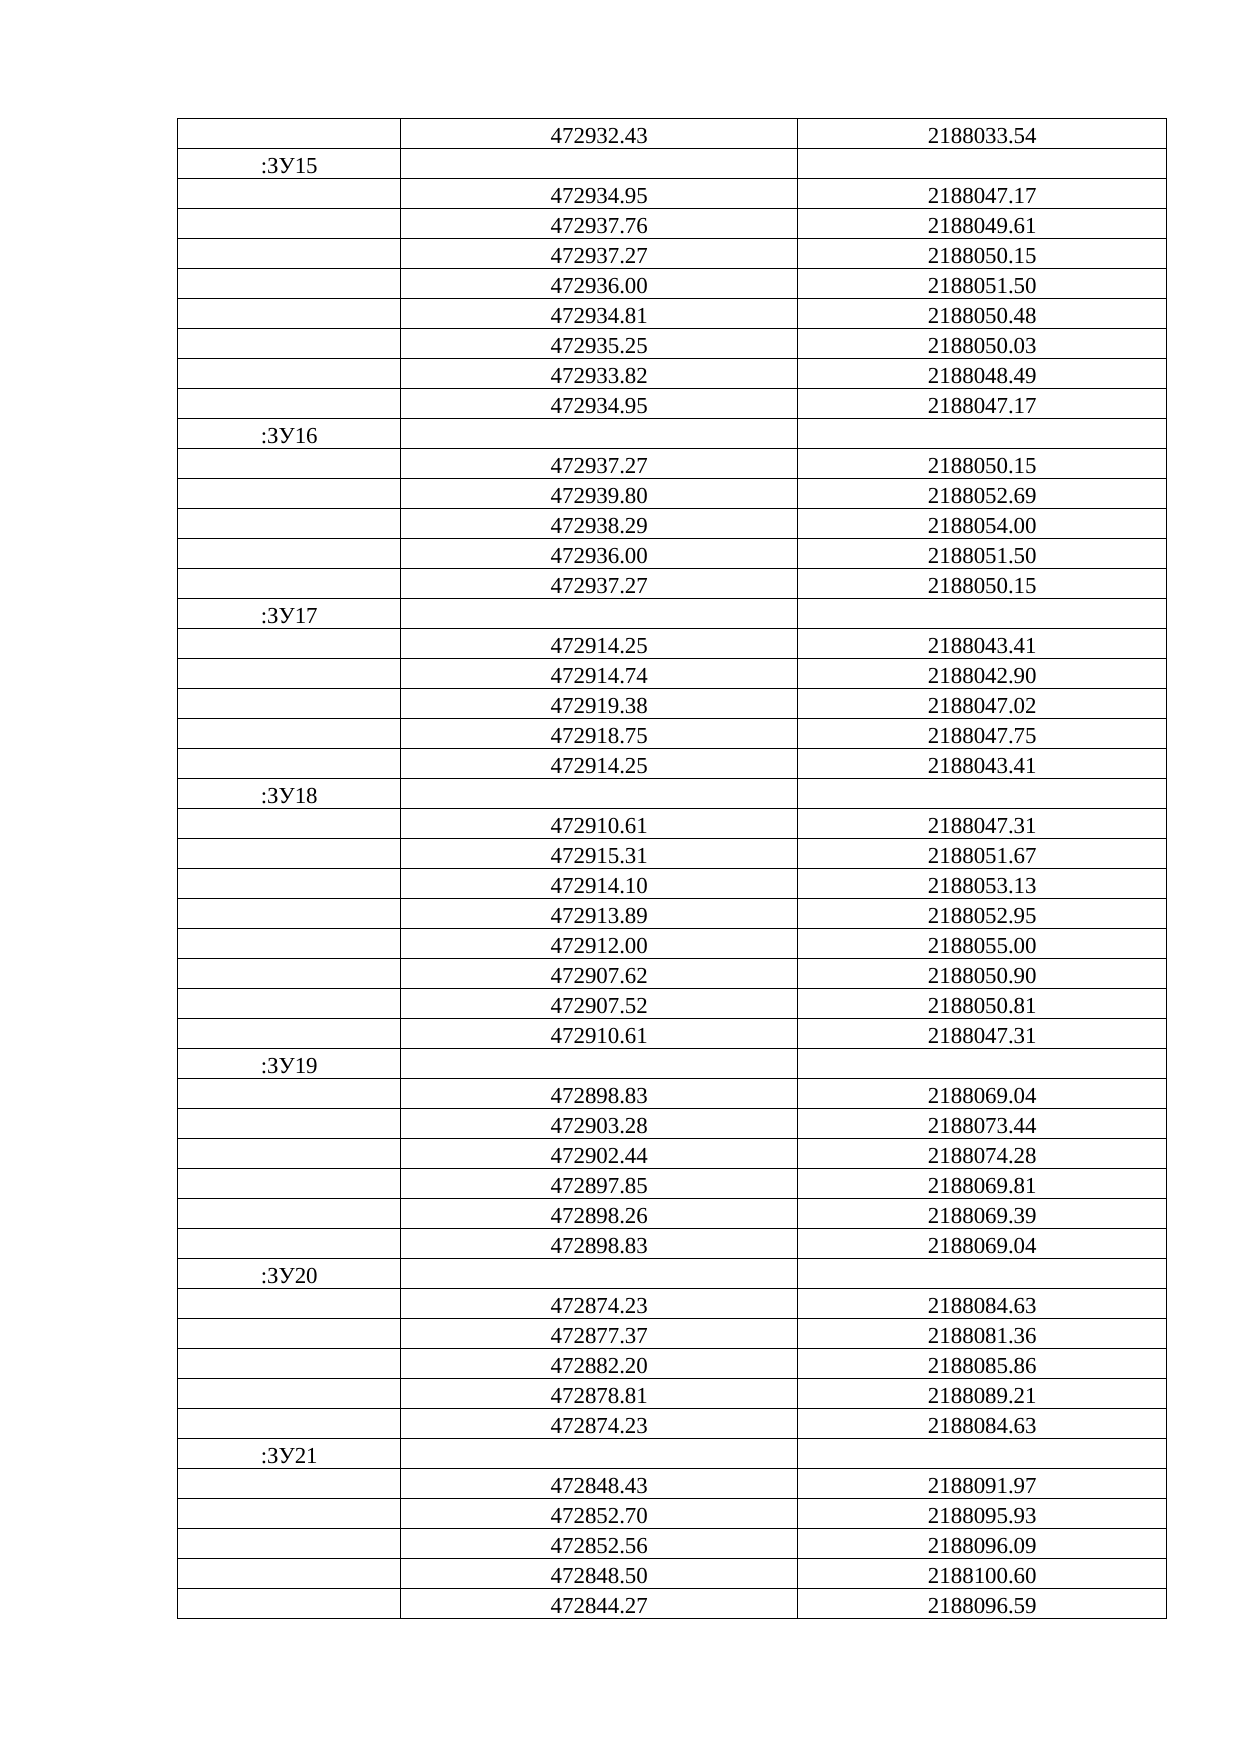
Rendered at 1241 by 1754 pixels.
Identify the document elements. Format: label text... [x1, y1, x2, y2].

table_cell 472878.81 [401, 1379, 797, 1408]
table_cell 2188047.02 [798, 689, 1166, 718]
table_cell 2188073.44 [798, 1109, 1166, 1138]
table_cell [178, 689, 400, 718]
table_cell 472874.23 [401, 1409, 797, 1438]
table_cell 472902.44 [401, 1139, 797, 1168]
table_cell [178, 329, 400, 358]
table_cell 2188042.90 [798, 659, 1166, 688]
table_cell [401, 599, 797, 628]
table_cell 2188049.61 [798, 209, 1166, 238]
table_cell 472848.50 [401, 1559, 797, 1588]
table_cell [798, 1259, 1166, 1288]
table_cell 472912.00 [401, 929, 797, 958]
table_cell 2188051.50 [798, 269, 1166, 298]
table_cell [178, 359, 400, 388]
table_cell 472919.38 [401, 689, 797, 718]
table_cell 2188069.39 [798, 1199, 1166, 1228]
table_cell 2188053.13 [798, 869, 1166, 898]
table_cell 2188074.28 [798, 1139, 1166, 1168]
table_cell [178, 839, 400, 868]
table_cell [178, 629, 400, 658]
table_cell :ЗУ18 [178, 779, 400, 808]
table_cell 472898.83 [401, 1079, 797, 1108]
table_cell 472913.89 [401, 899, 797, 928]
table_cell 2188096.59 [798, 1589, 1166, 1618]
table_cell 2188050.03 [798, 329, 1166, 358]
table_cell [178, 1109, 400, 1138]
table_cell 2188050.15 [798, 569, 1166, 598]
table_cell 472934.81 [401, 299, 797, 328]
table_cell 472910.61 [401, 809, 797, 838]
table_cell 472844.27 [401, 1589, 797, 1618]
table_cell [178, 1469, 400, 1498]
table_cell [178, 1019, 400, 1048]
table_cell [798, 779, 1166, 808]
table_cell [178, 179, 400, 208]
table_cell 472898.26 [401, 1199, 797, 1228]
table_cell 472907.62 [401, 959, 797, 988]
table_cell [798, 419, 1166, 448]
table_cell 472882.20 [401, 1349, 797, 1378]
table_cell 472937.27 [401, 569, 797, 598]
table_cell 2188052.69 [798, 479, 1166, 508]
table_cell 2188050.15 [798, 449, 1166, 478]
table_cell [401, 779, 797, 808]
table_cell 2188096.09 [798, 1529, 1166, 1558]
table_cell [178, 1349, 400, 1378]
table_cell :ЗУ21 [178, 1439, 400, 1468]
table_cell 472936.00 [401, 539, 797, 568]
table_cell 2188033.54 [798, 119, 1166, 148]
table_cell [178, 119, 400, 148]
table_cell 472938.29 [401, 509, 797, 538]
table_cell 472852.70 [401, 1499, 797, 1528]
table_cell 2188100.60 [798, 1559, 1166, 1588]
table_cell 472939.80 [401, 479, 797, 508]
table_cell 2188069.04 [798, 1079, 1166, 1108]
table_cell [178, 719, 400, 748]
table_cell 2188047.31 [798, 809, 1166, 838]
table_cell [178, 269, 400, 298]
table_cell 472903.28 [401, 1109, 797, 1138]
table_cell [401, 1259, 797, 1288]
table_cell [178, 989, 400, 1018]
table_cell 2188047.31 [798, 1019, 1166, 1048]
table_cell 2188047.17 [798, 179, 1166, 208]
table_cell :ЗУ16 [178, 419, 400, 448]
table_cell 2188069.04 [798, 1229, 1166, 1258]
table_cell [178, 1559, 400, 1588]
table_cell 472852.56 [401, 1529, 797, 1558]
table_cell 472910.61 [401, 1019, 797, 1048]
table_cell [178, 539, 400, 568]
table_cell 2188085.86 [798, 1349, 1166, 1378]
table_cell [178, 449, 400, 478]
table_cell [178, 569, 400, 598]
table_cell [178, 1589, 400, 1618]
table_cell 2188084.63 [798, 1409, 1166, 1438]
table_cell :ЗУ17 [178, 599, 400, 628]
table_cell [178, 929, 400, 958]
table_cell :ЗУ20 [178, 1259, 400, 1288]
table_cell 472937.27 [401, 239, 797, 268]
table_cell 2188043.41 [798, 749, 1166, 778]
table_cell 472897.85 [401, 1169, 797, 1198]
table_cell 472914.25 [401, 749, 797, 778]
table_cell 472933.82 [401, 359, 797, 388]
table_cell 2188089.21 [798, 1379, 1166, 1408]
table_cell 472934.95 [401, 179, 797, 208]
table_cell :ЗУ15 [178, 149, 400, 178]
table_cell [178, 659, 400, 688]
table_cell [178, 1379, 400, 1408]
table_cell [178, 1139, 400, 1168]
table_cell [178, 509, 400, 538]
table_cell [178, 209, 400, 238]
table_cell [178, 1229, 400, 1258]
table_cell 472935.25 [401, 329, 797, 358]
table_cell 2188043.41 [798, 629, 1166, 658]
table_cell 472934.95 [401, 389, 797, 418]
table_cell 472898.83 [401, 1229, 797, 1258]
table_cell 2188081.36 [798, 1319, 1166, 1348]
table_cell [798, 149, 1166, 178]
table_cell [178, 1199, 400, 1228]
table_cell 472932.43 [401, 119, 797, 148]
table_cell [178, 749, 400, 778]
table_cell 2188050.90 [798, 959, 1166, 988]
table_cell 2188069.81 [798, 1169, 1166, 1198]
table_cell 472918.75 [401, 719, 797, 748]
table_cell 2188054.00 [798, 509, 1166, 538]
table_cell 472915.31 [401, 839, 797, 868]
table_cell 2188047.17 [798, 389, 1166, 418]
table_cell [178, 1079, 400, 1108]
table_cell 472874.23 [401, 1289, 797, 1318]
table_cell [178, 389, 400, 418]
table_cell 2188050.15 [798, 239, 1166, 268]
table_cell 2188050.48 [798, 299, 1166, 328]
table_cell 2188048.49 [798, 359, 1166, 388]
table_cell [178, 899, 400, 928]
table_cell [798, 1439, 1166, 1468]
table_cell 2188050.81 [798, 989, 1166, 1018]
table_cell [178, 869, 400, 898]
table_cell [178, 1499, 400, 1528]
table_cell 472937.76 [401, 209, 797, 238]
table_cell [178, 299, 400, 328]
table_cell [401, 1049, 797, 1078]
table_cell 2188047.75 [798, 719, 1166, 748]
table_cell 2188084.63 [798, 1289, 1166, 1318]
table_cell [178, 1169, 400, 1198]
table_cell 472936.00 [401, 269, 797, 298]
table_cell :ЗУ19 [178, 1049, 400, 1078]
table_cell 2188051.67 [798, 839, 1166, 868]
table_cell 2188091.97 [798, 1469, 1166, 1498]
table_cell [178, 239, 400, 268]
table_cell 472914.10 [401, 869, 797, 898]
table_cell [178, 1289, 400, 1318]
table_cell [178, 959, 400, 988]
table_cell [178, 1529, 400, 1558]
table_cell 472937.27 [401, 449, 797, 478]
table_cell [401, 149, 797, 178]
table_cell [178, 1409, 400, 1438]
table_cell 2188095.93 [798, 1499, 1166, 1528]
table_cell 472914.74 [401, 659, 797, 688]
table_cell [798, 599, 1166, 628]
table_cell 2188055.00 [798, 929, 1166, 958]
table_cell [401, 1439, 797, 1468]
table_cell [178, 809, 400, 838]
table_cell 472848.43 [401, 1469, 797, 1498]
table_cell 472877.37 [401, 1319, 797, 1348]
table_cell 2188052.95 [798, 899, 1166, 928]
table_cell [798, 1049, 1166, 1078]
table_cell 2188051.50 [798, 539, 1166, 568]
table_cell 472907.52 [401, 989, 797, 1018]
table_cell [401, 419, 797, 448]
table_cell [178, 479, 400, 508]
table_cell [178, 1319, 400, 1348]
table_cell 472914.25 [401, 629, 797, 658]
